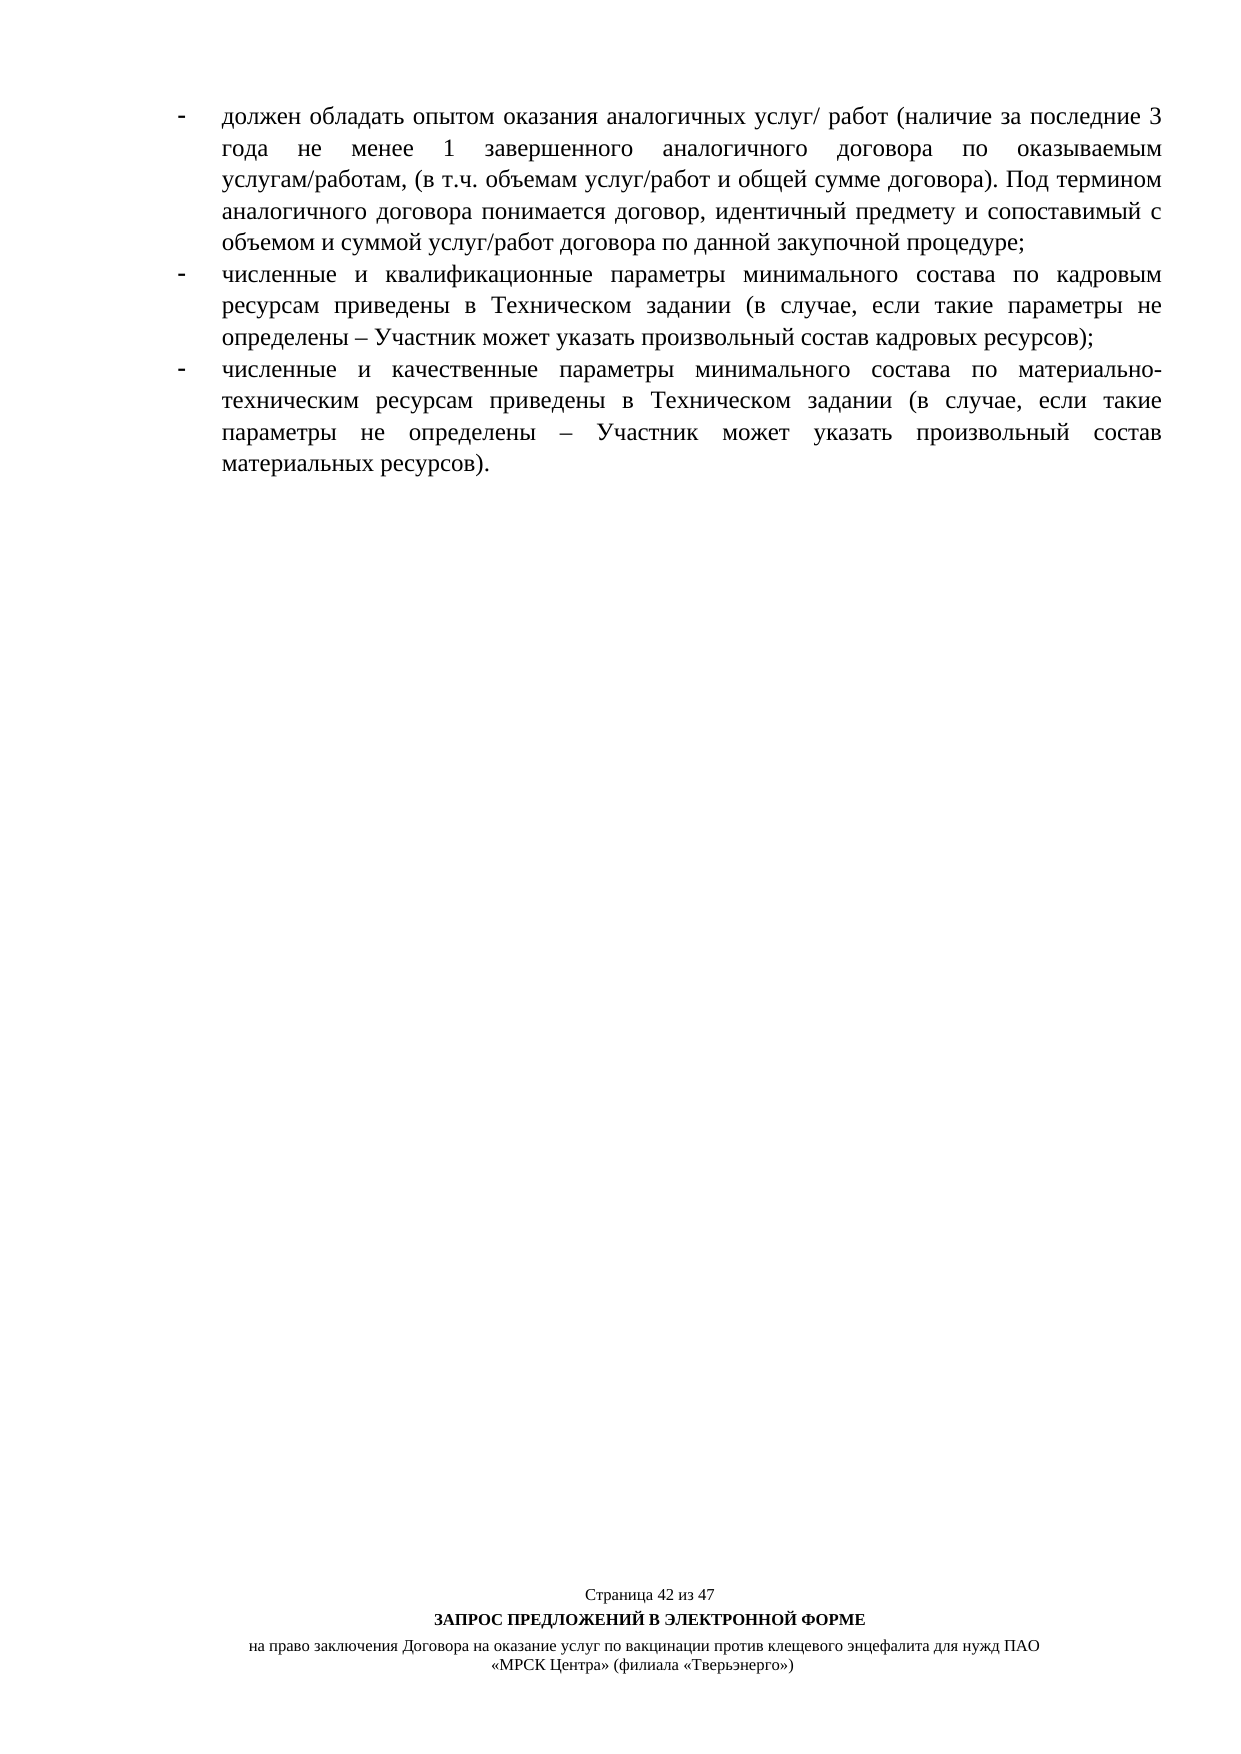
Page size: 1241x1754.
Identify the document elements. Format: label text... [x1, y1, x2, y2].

list численные и квалификационные параметры минимального состава по кадровым ресурсам приведены в Техническом задании (в случае, если такие параметры не определены – Участник может указать произвольный состав кадровых ресурсов); [177, 259, 1163, 351]
list численные и качественные параметры минимального состава по материально-техническим ресурсам приведены в Техническом задании (в случае, если такие параметры не определены – Участник может указать произвольный состав материальных ресурсов). [177, 354, 1163, 477]
list должен обладать опытом оказания аналогичных услуг/ работ (наличие за последние 3 года не менее 1 завершенного аналогичного договора по оказываемым услугам/работам, (в т.ч. объемам услуг/работ и общей сумме договора). Под термином аналогичного договора понимается договор, идентичный предмету и сопоставимый с объемом и суммой услуг/работ договора по данной закупочной процедуре; [177, 101, 1163, 256]
